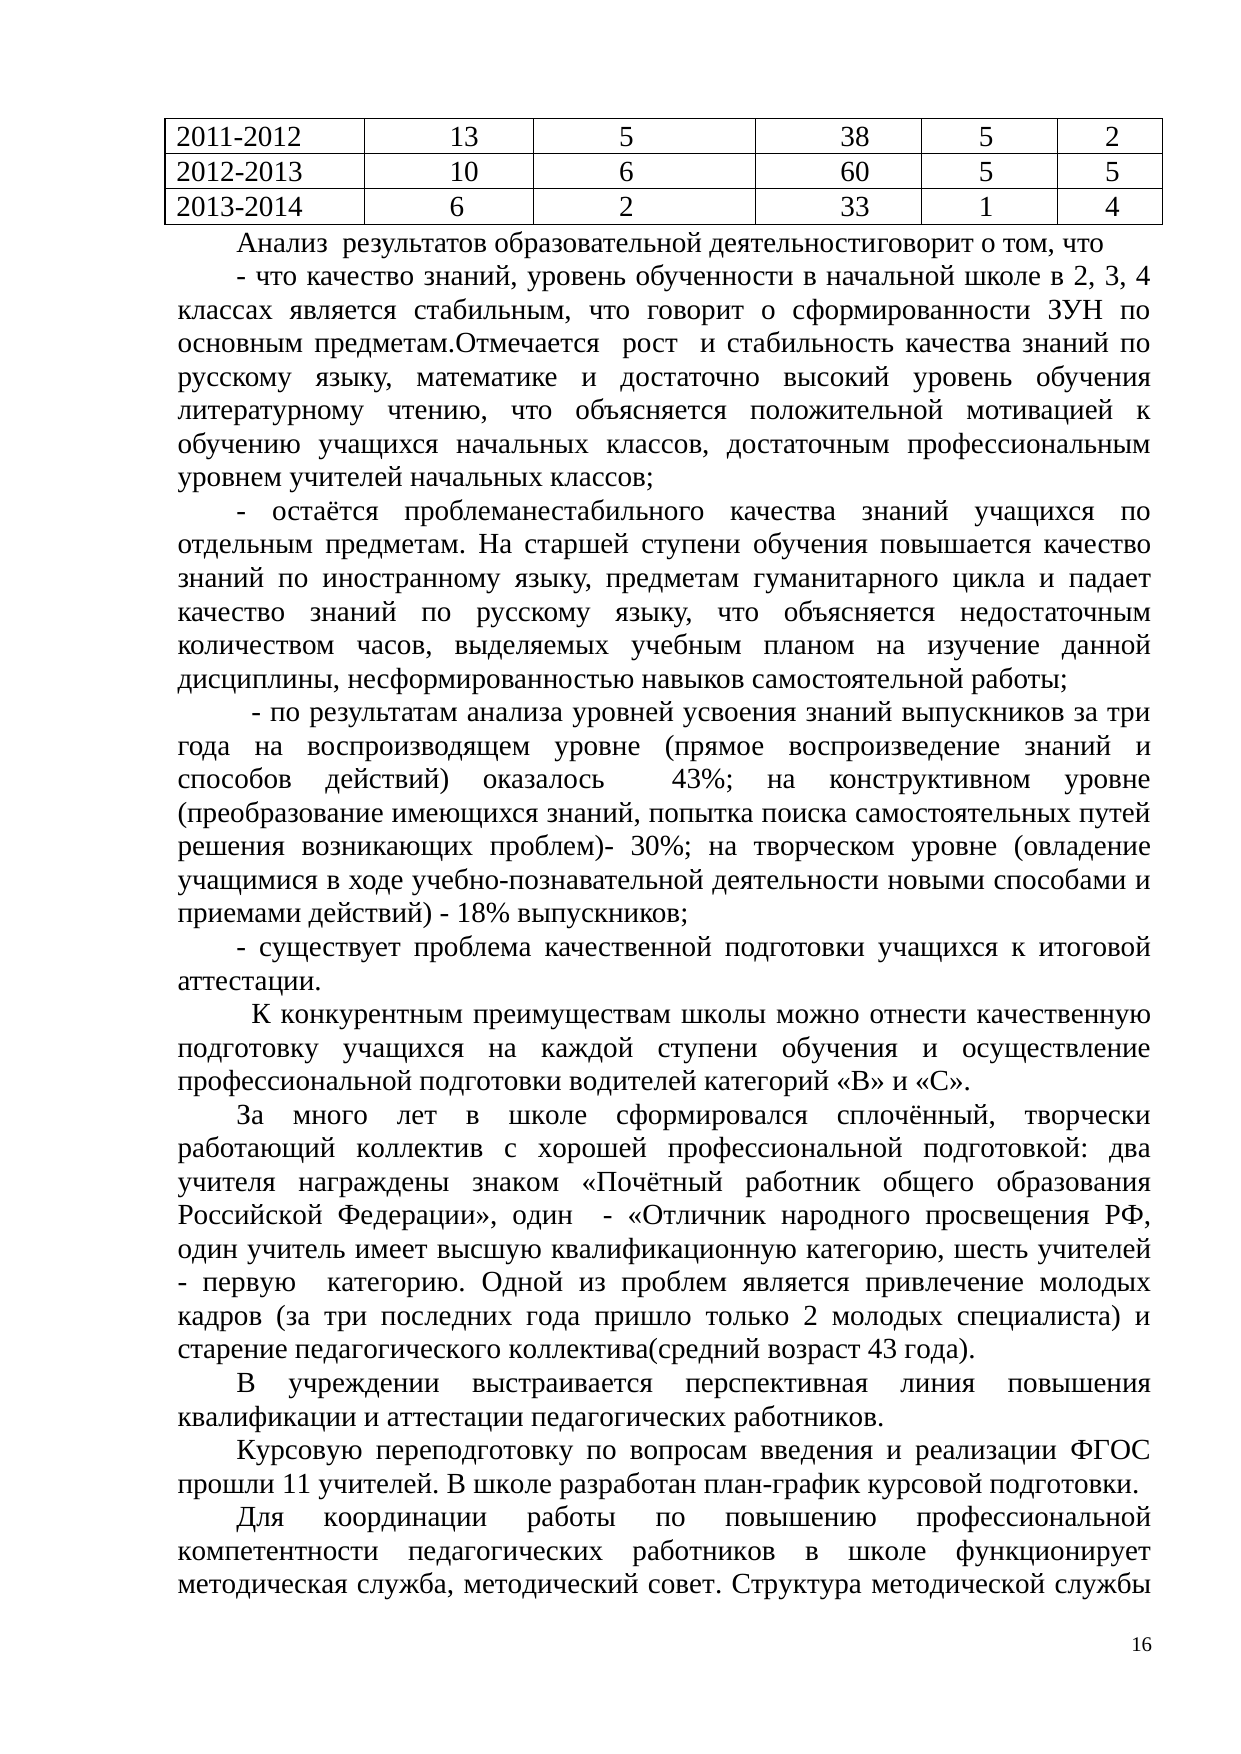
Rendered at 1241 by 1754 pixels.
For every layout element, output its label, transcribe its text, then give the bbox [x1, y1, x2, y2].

text - что качество знаний, уровень обученности в начальной школе в 2, 3, 4 классах является стабильным, что говорит о сформированности ЗУН по основным предметам.Отмечается рост и стабильность качества знаний по русскому языку, математике и достаточно высокий уровень обучения литературному чтению, что объясняется положительной мотивацией к обучению учащихся начальных классов, достаточным профессиональным уровнем учителей начальных классов; [177, 258, 1152, 493]
table_cell 33 [756, 189, 921, 224]
table_cell 5 [534, 119, 755, 153]
table_cell 6 [534, 154, 755, 188]
table_cell 10 [365, 154, 533, 188]
text Анализ результатов образовательной деятельностиговорит о том, что [177, 225, 1152, 258]
table_cell 5 [922, 119, 1057, 153]
table_cell 6 [365, 189, 533, 224]
table_cell 5 [922, 154, 1057, 188]
table_cell 1 [922, 189, 1057, 224]
table_cell 60 [756, 154, 921, 188]
table_cell 2 [534, 189, 755, 224]
table_cell 13 [365, 119, 533, 153]
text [177, 1499, 1152, 1600]
text - существует проблема качественной подготовки учащихся к итоговой аттестации. [177, 929, 1152, 996]
table_cell 38 [756, 119, 921, 153]
table_cell 2013-2014 [166, 189, 364, 224]
table_cell 2011-2012 [166, 119, 364, 153]
text В учреждении выстраивается перспективная линия повышения квалификации и аттестации педагогических работников. [177, 1365, 1152, 1432]
table_cell 4 [1058, 189, 1162, 224]
text За много лет в школе сформировался сплочённый, творчески работающий коллектив с хорошей профессиональной подготовкой: два учителя награждены знаком «Почётный работник общего образования Российской Федерации», один - «Отличник народного просвещения РФ, один учитель имеет высшую квалификационную категорию, шесть учителей - первую категорию. Одной из проблем является привлечение молодых кадров (за три последних года пришло только 2 молодых специалиста) и старение педагогического коллектива(средний возраст 43 года). [177, 1097, 1152, 1365]
text - остаётся проблеманестабильного качества знаний учащихся по отдельным предметам. На старшей ступени обучения повышается качество знаний по иностранному языку, предметам гуманитарного цикла и падает качество знаний по русскому языку, что объясняется недостаточным количеством часов, выделяемых учебным планом на изучение данной дисциплины, несформированностью навыков самостоятельной работы; [177, 493, 1152, 694]
table_cell 2 [1058, 119, 1162, 153]
text Курсовую переподготовку по вопросам введения и реализации ФГОС прошли 11 учителей. В школе разработан план-график курсовой подготовки. [177, 1432, 1152, 1499]
table_cell 5 [1058, 154, 1162, 188]
text К конкурентным преимуществам школы можно отнести качественную подготовку учащихся на каждой ступени обучения и осуществление профессиональной подготовки водителей категорий «В» и «С». [177, 996, 1152, 1097]
table_cell 2012-2013 [166, 154, 364, 188]
text - по результатам анализа уровней усвоения знаний выпускников за три года на воспроизводящем уровне (прямое воспроизведение знаний и способов действий) оказалось 43%; на конструктивном уровне (преобразование имеющихся знаний, попытка поиска самостоятельных путей решения возникающих проблем)- 30%; на творческом уровне (овладение учащимися в ходе учебно-познавательной деятельности новыми способами и приемами действий) - 18% выпускников; [177, 694, 1152, 929]
